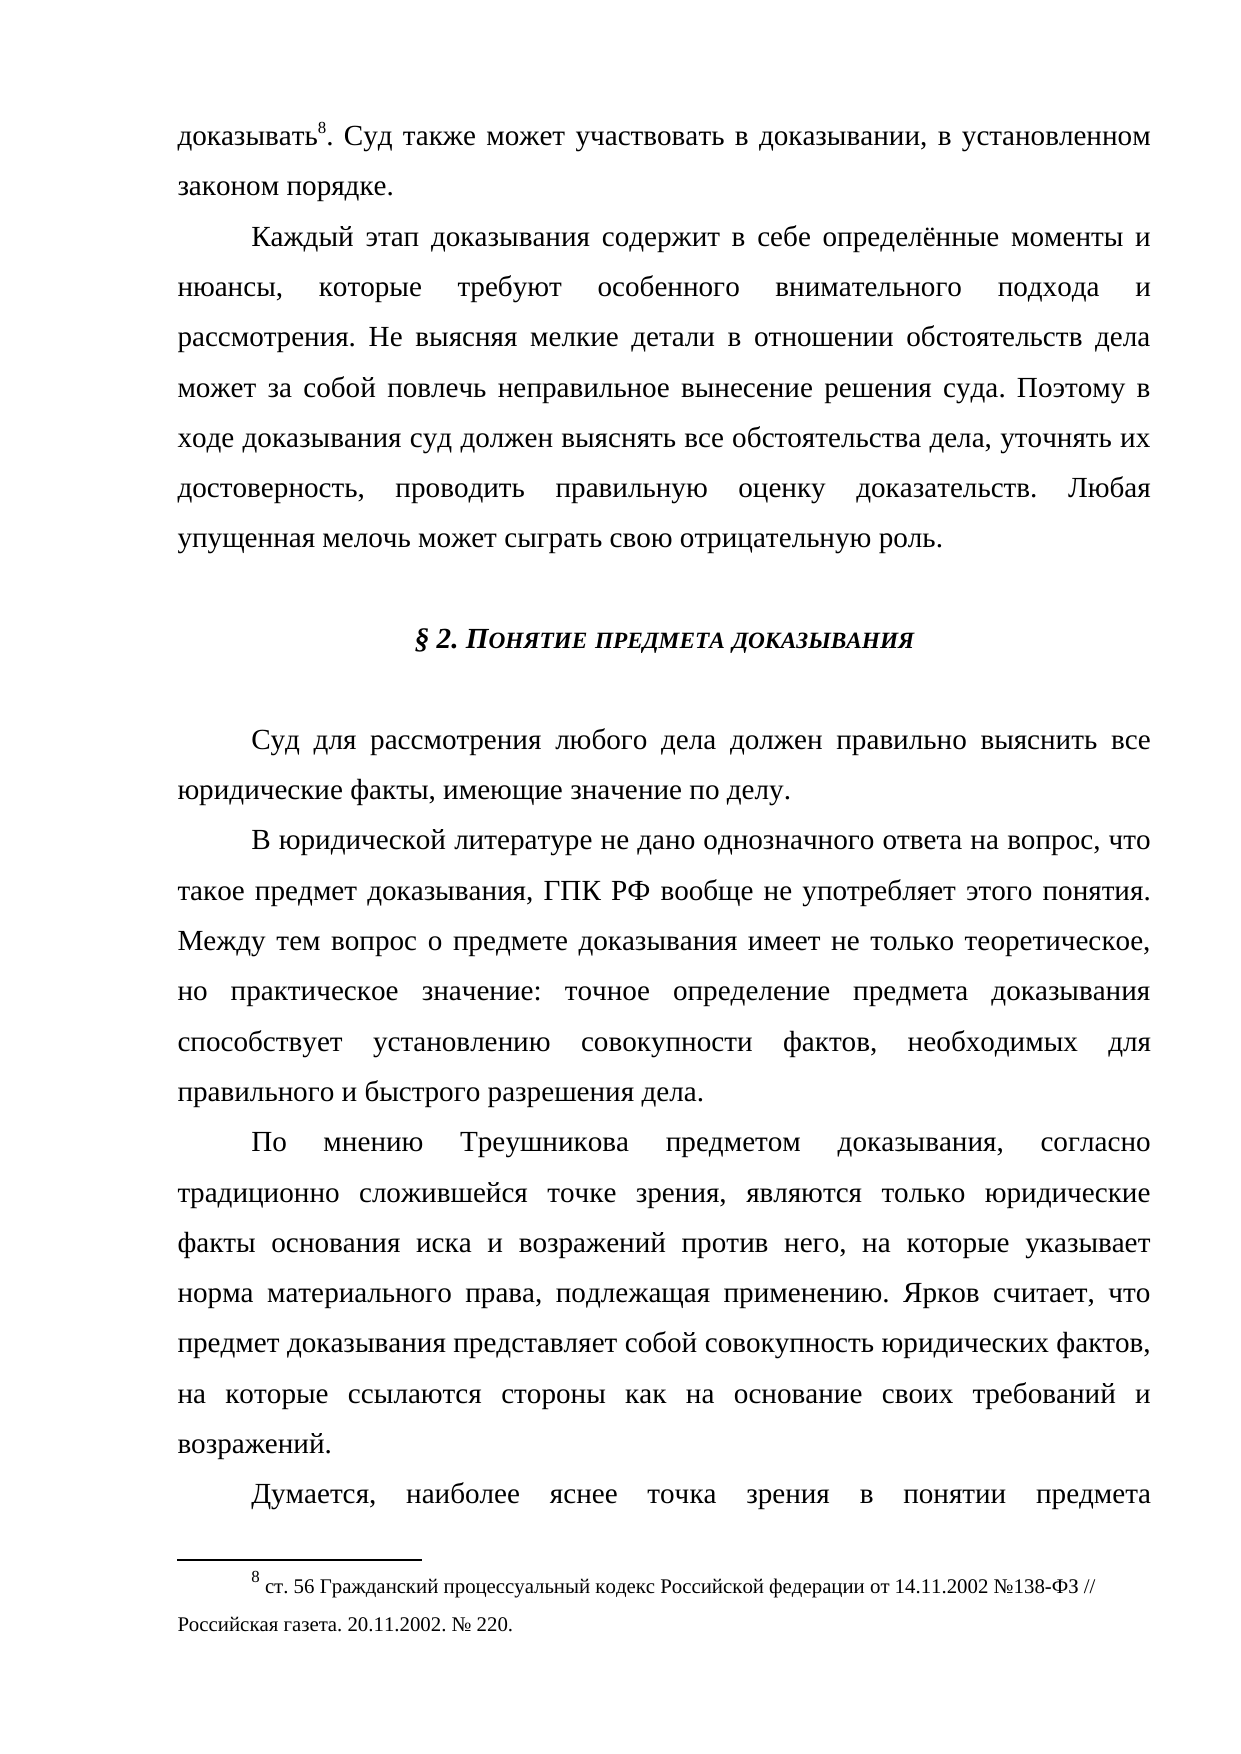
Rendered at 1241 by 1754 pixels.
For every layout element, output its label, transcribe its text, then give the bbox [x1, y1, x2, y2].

text Суд для рассмотрения любого дела должен правильно выяснить все юридические факты, имеющие значение по делу. [177, 722, 1152, 806]
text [177, 118, 1152, 202]
text Каждый этап доказывания содержит в себе определённые моменты и нюансы, которые требуют особенного внимательного подхода и рассмотрения. Не выясняя мелкие детали в отношении обстоятельств дела может за собой повлечь неправильное вынесение решения суда. Поэтому в ходе доказывания суд должен выяснять все обстоятельства дела, уточнять их достоверность, проводить правильную оценку доказательств. Любая упущенная мелочь может сыграть свою отрицательную роль. [177, 219, 1152, 554]
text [177, 1477, 1152, 1510]
text По мнению Треушникова предметом доказывания, согласно традиционно сложившейся точке зрения, являются только юридические факты основания иска и возражений против него, на которые указывает норма материального права, подлежащая применению. Ярков считает, что предмет доказывания представляет собой совокупность юридических фактов, на которые ссылаются стороны как на основание своих требований и возражений. [177, 1124, 1152, 1460]
text В юридической литературе не дано однозначного ответа на вопрос, что такое предмет доказывания, ГПК РФ вообще не употребляет этого понятия. Между тем вопрос о предмете доказывания имеет не только теоретическое, но практическое значение: точное определение предмета доказывания способствует установлению совокупности фактов, необходимых для правильного и быстрого разрешения дела. [177, 822, 1152, 1108]
subtitle § 2. Понятие предмета доказывания [177, 621, 1152, 655]
